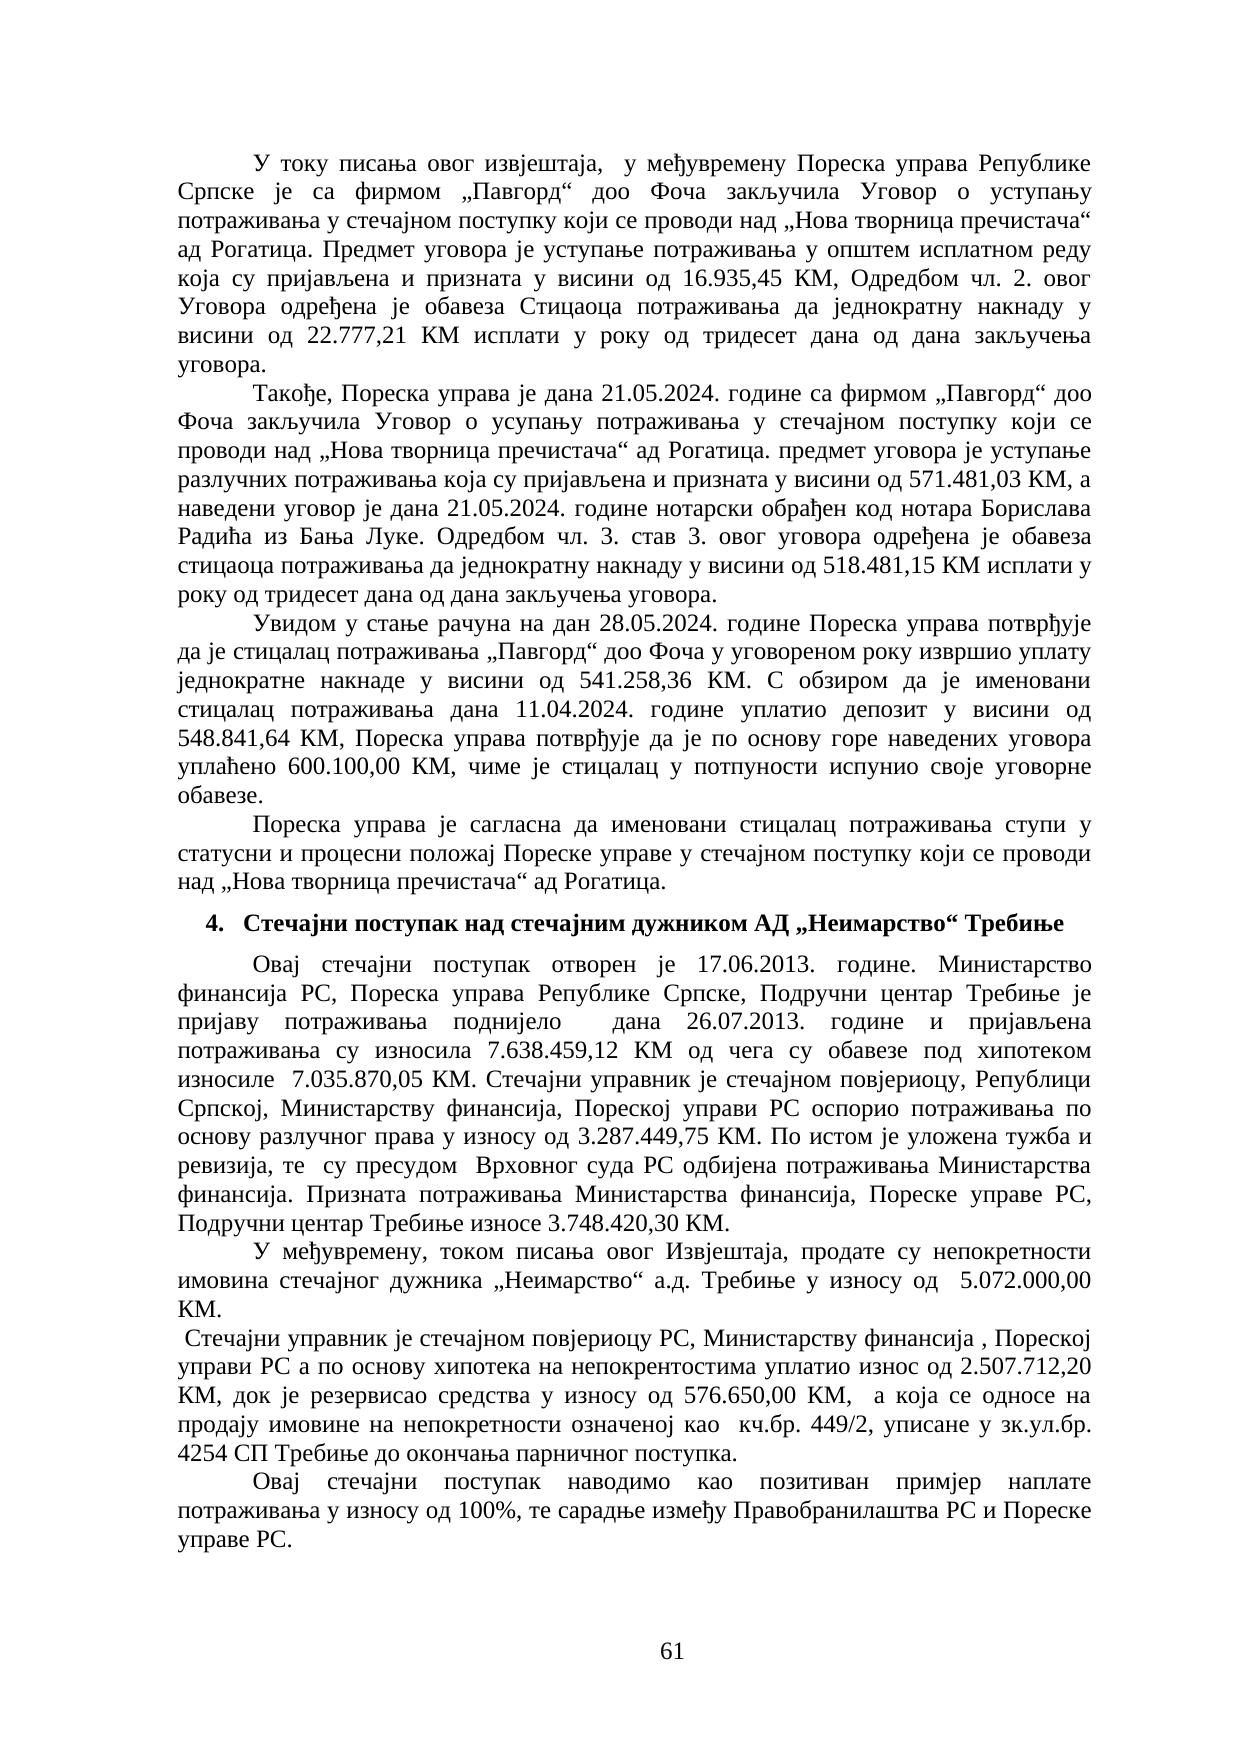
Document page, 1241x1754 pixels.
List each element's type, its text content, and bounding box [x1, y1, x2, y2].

text Овај стечајни поступак наводимо као позитиван примјер наплате потраживања у износу од 100%, те сарадње између Правобранилаштва РС и Пореске управе РС. [177, 1466, 1092, 1553]
text Стечајни управник је стечајном повјериоцу РС, Министарству финансија , Пореској управи РС а по основу хипотека на непокрентостима уплатио износ од 2.507.712,20 КМ, док је резервисао средства у износу од 576.650,00 КМ, а која се односе на продају имовине на непокретности означеној као кч.бр. 449/2, уписане у зк.ул.бр. 4254 СП Требиње до окончања парничног поступка. [177, 1323, 1092, 1466]
text У току писања овог извјештаја, у међувремену Пореска управа Републике Српске је са фирмом „Павгорд“ доо Фоча закључила Уговор о уступању потраживања у стечајном поступку који се проводи над „Нова творница пречистача“ ад Рогатица. Предмет уговора је уступање потраживања у општем исплатном реду која су пријављена и призната у висини од 16.935,45 КМ, Одредбом чл. 2. овог Уговора одређена је обавеза Стицаоца потраживања да једнократну накнаду у висини од 22.777,21 КМ исплати у року од тридесет дана од дана закључења уговора. [177, 148, 1092, 378]
text Овај стечајни поступак отворен је 17.06.2013. године. Министарство финансија РС, Пореска управа Републике Српске, Подручни центар Требиње је пријаву потраживања поднијело дана 26.07.2013. године и пријављена потраживања су износила 7.638.459,12 КМ од чега су обавезе под хипотеком износиле 7.035.870,05 КМ. Стечајни управник је стечајном повјериоцу, Републици Српској, Министарству финансија, Пореској управи РС оспорио потраживања по основу разлучног права у износу од 3.287.449,75 КМ. По истом је уложена тужба и ревизија, те су пресудом Врховног суда РС одбијена потраживања Министарства финансија. Призната потраживања Министарства финансија, Пореске управе РС, Подручни центар Требиње износе 3.748.420,30 КМ. [177, 949, 1092, 1236]
text Увидом у стање рачуна на дан 28.05.2024. године Пореска управа потврђује да је стицалац потраживања „Павгорд“ доо Фоча у уговореном року извршио уплату једнократне накнаде у висини од 541.258,36 КМ. С обзиром да је именовани стицалац потраживања дана 11.04.2024. године уплатио депозит у висини од 548.841,64 КМ, Пореска управа потврђује да је по основу горе наведених уговора уплаћено 600.100,00 КМ, чиме је стицалац у потпуности испунио своје уговорне обавезе. [177, 608, 1092, 809]
text У међувремену, током писања овог Извјештаја, продате су непокретности имовина стечајног дужника „Неимарство“ а.д. Требиње у износу од 5.072.000,00 КМ. [177, 1236, 1092, 1323]
text Пореска управа је сагласна да именовани стицалац потраживања ступи у статусни и процесни положај Пореске управе у стечајном поступку који се проводи над „Нова творница пречистача“ ад Рогатица. [177, 809, 1092, 895]
text Такође, Пореска управа је дана 21.05.2024. године са фирмом „Павгорд“ доо Фоча закључила Уговор о усупању потраживања у стечајном поступку који се проводи над „Нова творница пречистача“ ад Рогатица. предмет уговора је уступање разлучних потраживања која су пријављена и призната у висини од 571.481,03 КМ, а наведени уговор је дана 21.05.2024. године нотарски обрађен код нотара Борислава Радића из Бања Луке. Одредбом чл. 3. став 3. овог уговора одређена је обавеза стицаоца потраживања да једнократну накнаду у висини од 518.481,15 КМ исплати у року од тридесет дана од дана закључења уговора. [177, 378, 1092, 608]
list Стечајни поступак над стечајним дужником АД „Неимарство“ Требиње [205, 908, 1092, 936]
